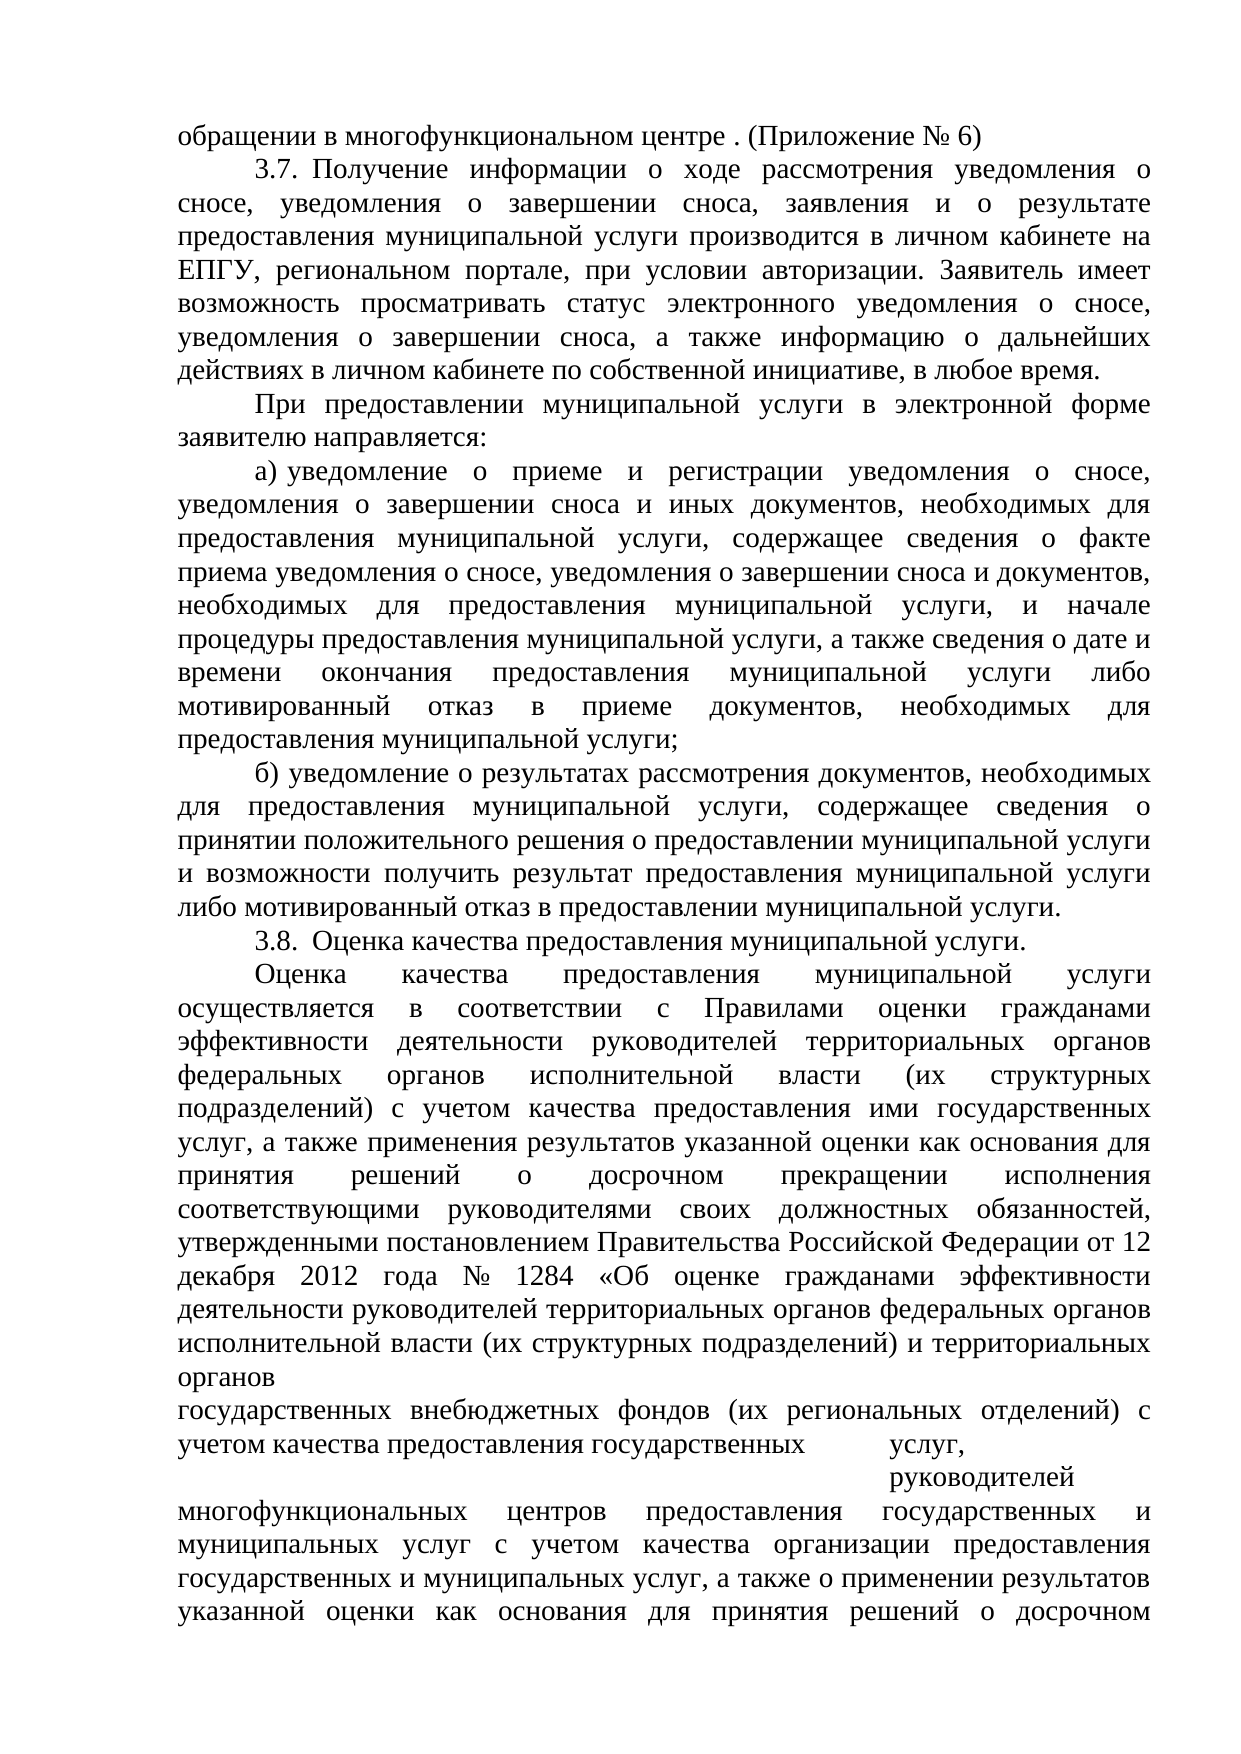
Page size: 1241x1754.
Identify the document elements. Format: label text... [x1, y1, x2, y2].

text При предоставлении муниципальной услуги в электронной форме заявителю направляется: [177, 386, 1152, 453]
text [177, 1493, 1152, 1627]
text Оценка качества предоставления муниципальной услуги осуществляется в соответствии с Правилами оценки гражданами эффективности деятельности руководителей территориальных органов федеральных органов исполнительной власти (их структурных подразделений) с учетом качества предоставления ими государственных услуг, а также применения результатов указанной оценки как основания для принятия решений о досрочном прекращении исполнения соответствующими руководителями своих должностных обязанностей, утвержденными постановлением Правительства Российской Федерации от 12 декабря 2012 года № 1284 «Об оценке гражданами эффективности деятельности руководителей территориальных органов федеральных органов исполнительной власти (их структурных подразделений) и территориальных органов [177, 957, 1152, 1393]
list Получение информации о ходе рассмотрения уведомления о сносе, уведомления о завершении сноса, заявления и о результате предоставления муниципальной услуги производится в личном кабинете на ЕПГУ, региональном портале, при условии авторизации. Заявитель имеет возможность просматривать статус электронного уведомления о сносе, уведомления о завершении сноса, а также информацию о дальнейших действиях в личном кабинете по собственной инициативе, в любое время. [177, 152, 1152, 386]
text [177, 118, 1152, 152]
text а) уведомление о приеме и регистрации уведомления о сносе, уведомления о завершении сноса и иных документов, необходимых для предоставления муниципальной услуги, содержащее сведения о факте приема уведомления о сносе, уведомления о завершении сноса и документов, необходимых для предоставления муниципальной услуги, и начале процедуры предоставления муниципальной услуги, а также сведения о дате и времени окончания предоставления муниципальной услуги либо мотивированный отказ в приеме документов, необходимых для предоставления муниципальной услуги; [177, 453, 1152, 755]
text б) уведомление о результатах рассмотрения документов, необходимых для предоставления муниципальной услуги, содержащее сведения о принятии положительного решения о предоставлении муниципальной услуги и возможности получить результат предоставления муниципальной услуги либо мотивированный отказ в предоставлении муниципальной услуги. [177, 755, 1152, 923]
list Оценка качества предоставления муниципальной услуги. [177, 923, 1152, 957]
text государственных внебюджетных фондов (их региональных отделений) с учетом качества предоставления государственных услуг, руководителей [177, 1393, 1152, 1493]
